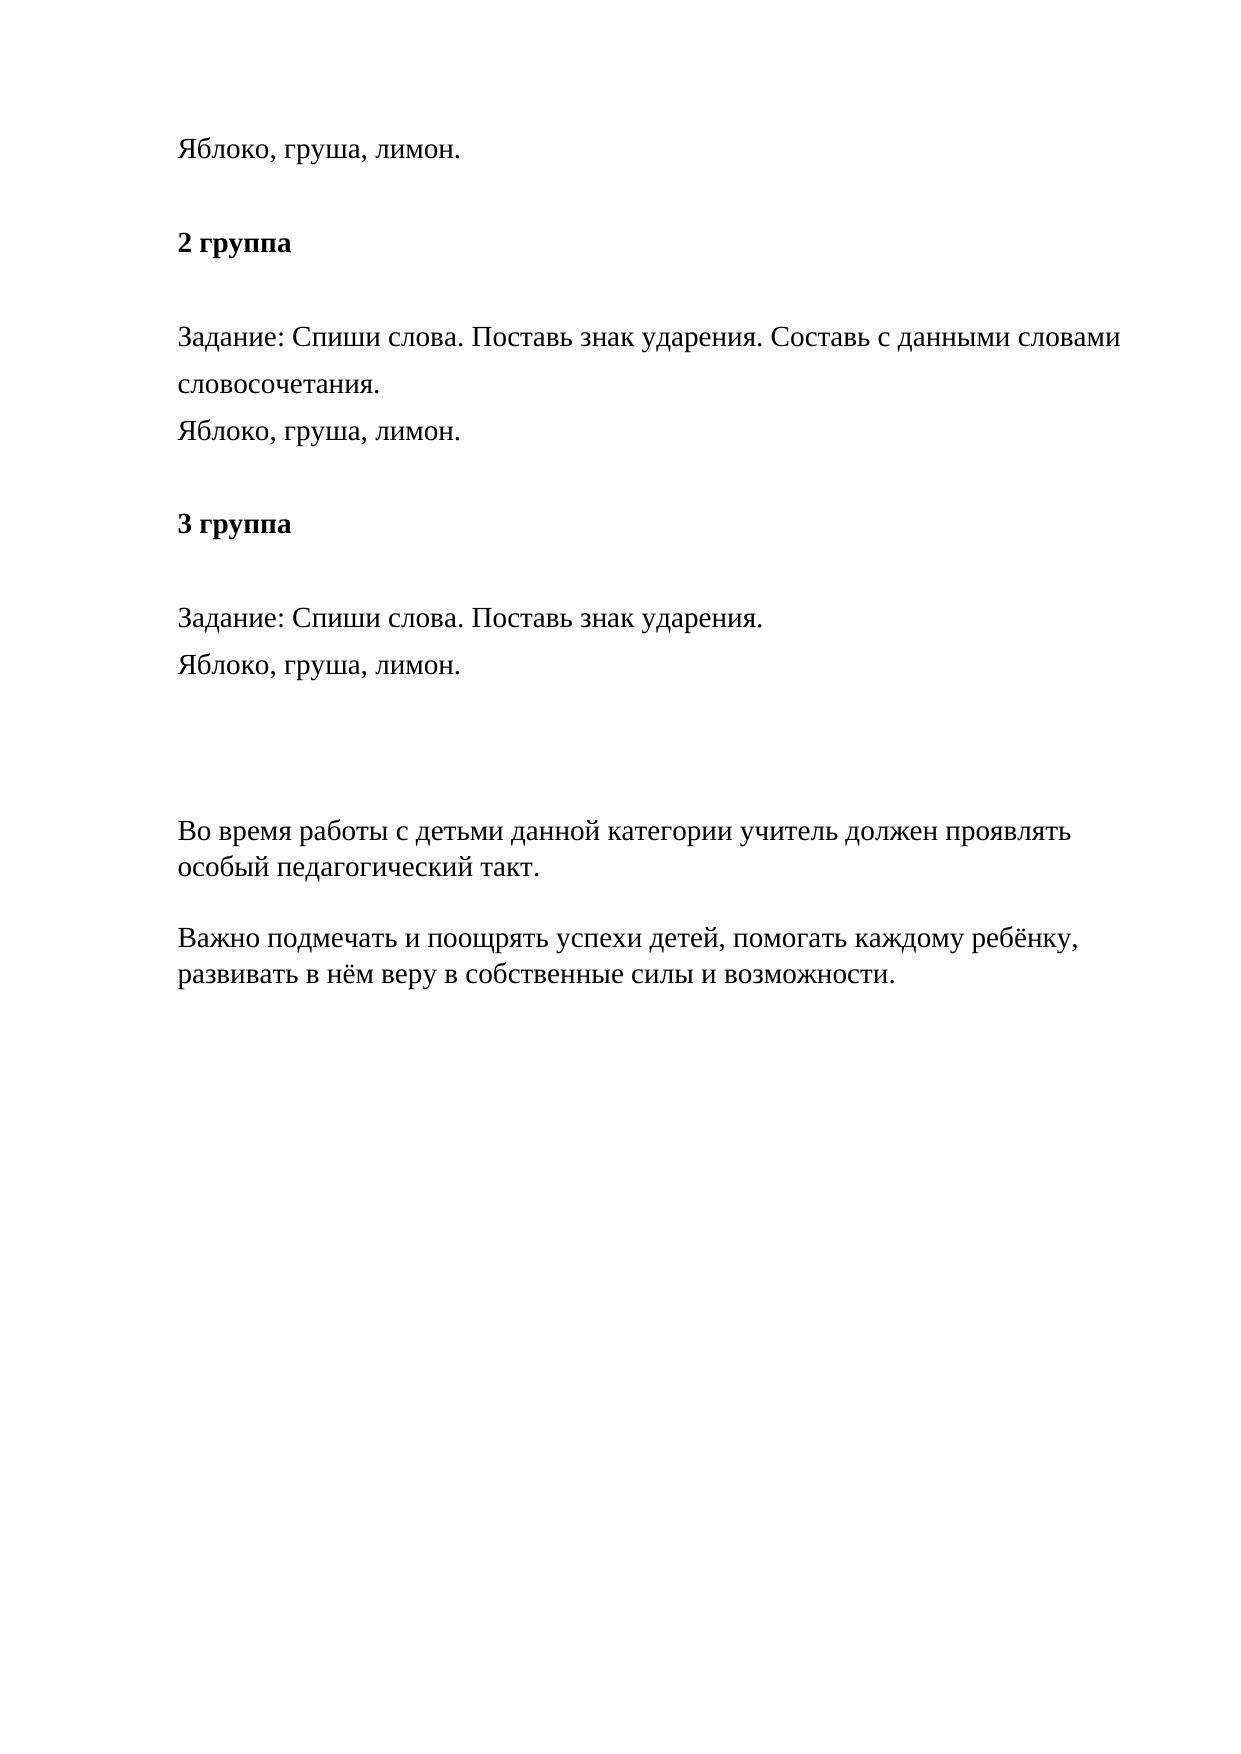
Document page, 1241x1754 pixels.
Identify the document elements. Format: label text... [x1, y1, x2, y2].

text Во время работы с детьми данной категории учитель должен проявлять особый педагогический такт. Важно подмечать и поощрять успехи детей, помогать каждому ребёнку, развивать в нём веру в собственные силы и возможности. [177, 774, 1152, 990]
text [177, 118, 1152, 774]
